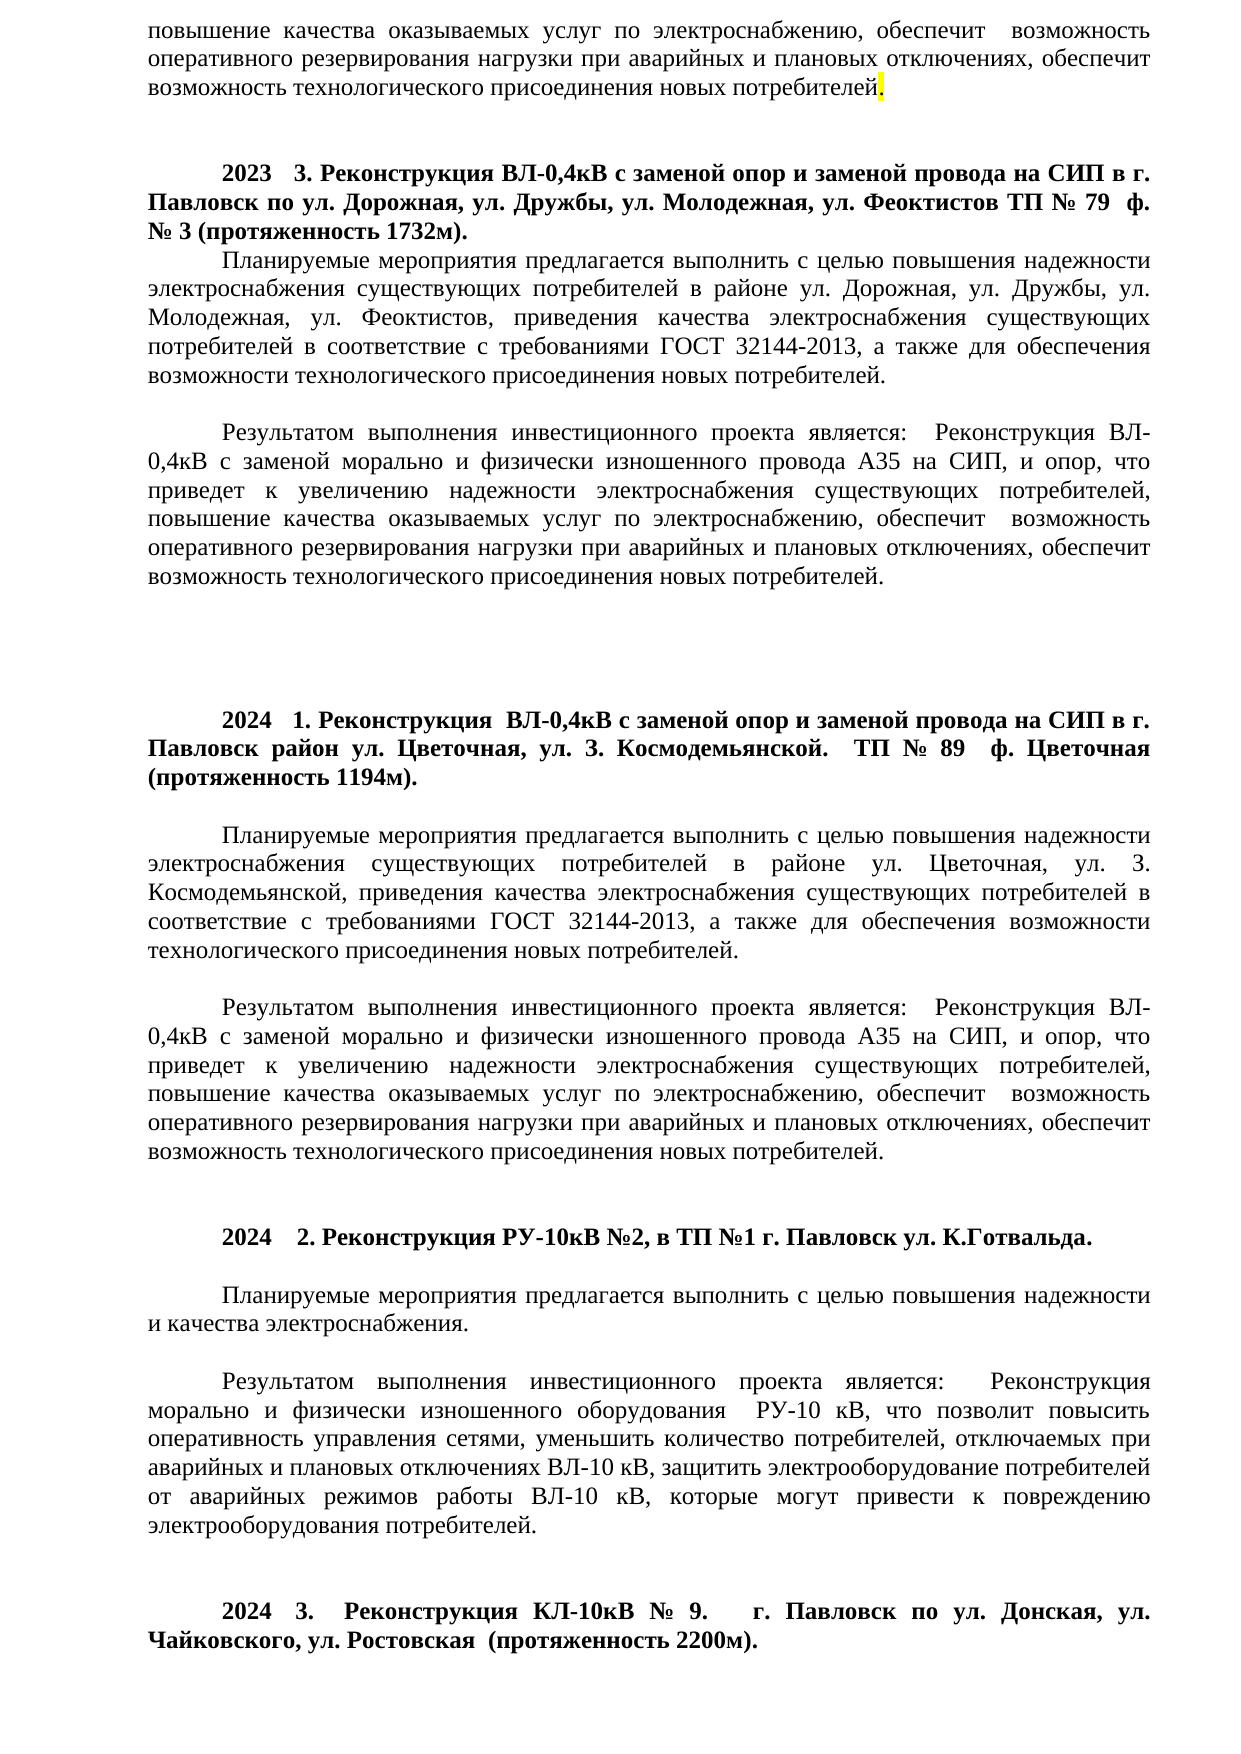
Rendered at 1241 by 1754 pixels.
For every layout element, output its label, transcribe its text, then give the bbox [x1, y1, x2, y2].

text Планируемые мероприятия предлагается выполнить с целью повышения надежности электроснабжения существующих потребителей в районе ул. Дорожная, ул. Дружбы, ул. Молодежная, ул. Феоктистов, приведения качества электроснабжения существующих потребителей в соответствие с требованиями ГОСТ 32144-2013, а также для обеспечения возможности технологического присоединения новых потребителей. [148, 245, 1152, 388]
text Результатом выполнения инвестиционного проекта является: Реконструкция морально и физически изношенного оборудования РУ-10 кВ, что позволит повысить оперативность управления сетями, уменьшить количество потребителей, отключаемых при аварийных и плановых отключениях ВЛ-10 кВ, защитить электрооборудование потребителей от аварийных режимов работы ВЛ-10 кВ, которые могут привести к повреждению электрооборудования потребителей. [148, 1366, 1152, 1538]
text Планируемые мероприятия предлагается выполнить с целью повышения надежности электроснабжения существующих потребителей в районе ул. Цветочная, ул. З. Космодемьянской, приведения качества электроснабжения существующих потребителей в соответствие с требованиями ГОСТ 32144-2013, а также для обеспечения возможности технологического присоединения новых потребителей. [148, 820, 1152, 963]
text Результатом выполнения инвестиционного проекта является: Реконструкция ВЛ-0,4кВ с заменой морально и физически изношенного провода А35 на СИП, и опор, что приведет к увеличению надежности электроснабжения существующих потребителей, повышение качества оказываемых услуг по электроснабжению, обеспечит возможность оперативного резервирования нагрузки при аварийных и плановых отключениях, обеспечит возможность технологического присоединения новых потребителей. [148, 992, 1152, 1165]
text Планируемые мероприятия предлагается выполнить с целью повышения надежности и качества электроснабжения. [148, 1280, 1152, 1337]
text 2024 1. Реконструкция ВЛ-0,4кВ с заменой опор и заменой провода на СИП в г. Павловск район ул. Цветочная, ул. З. Космодемьянской. ТП № 89 ф. Цветочная (протяженность 1194м). [148, 705, 1152, 791]
text Результатом выполнения инвестиционного проекта является: Реконструкция ВЛ-0,4кВ с заменой морально и физически изношенного провода А35 на СИП, и опор, что приведет к увеличению надежности электроснабжения существующих потребителей, повышение качества оказываемых услуг по электроснабжению, обеспечит возможность оперативного резервирования нагрузки при аварийных и плановых отключениях, обеспечит возможность технологического присоединения новых потребителей. [148, 417, 1152, 590]
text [148, 15, 1152, 101]
text 2024 3. Реконструкция КЛ-10кВ № 9. г. Павловск по ул. Донская, ул. Чайковского, ул. Ростовская (протяженность 2200м). [148, 1596, 1152, 1653]
text 2023 3. Реконструкция ВЛ-0,4кВ с заменой опор и заменой провода на СИП в г. Павловск по ул. Дорожная, ул. Дружбы, ул. Молодежная, ул. Феоктистов ТП № 79 ф. № 3 (протяженность 1732м). [148, 158, 1152, 245]
text 2024 2. Реконструкция РУ-10кВ №2, в ТП №1 г. Павловск ул. К.Готвальда. [148, 1222, 1152, 1251]
